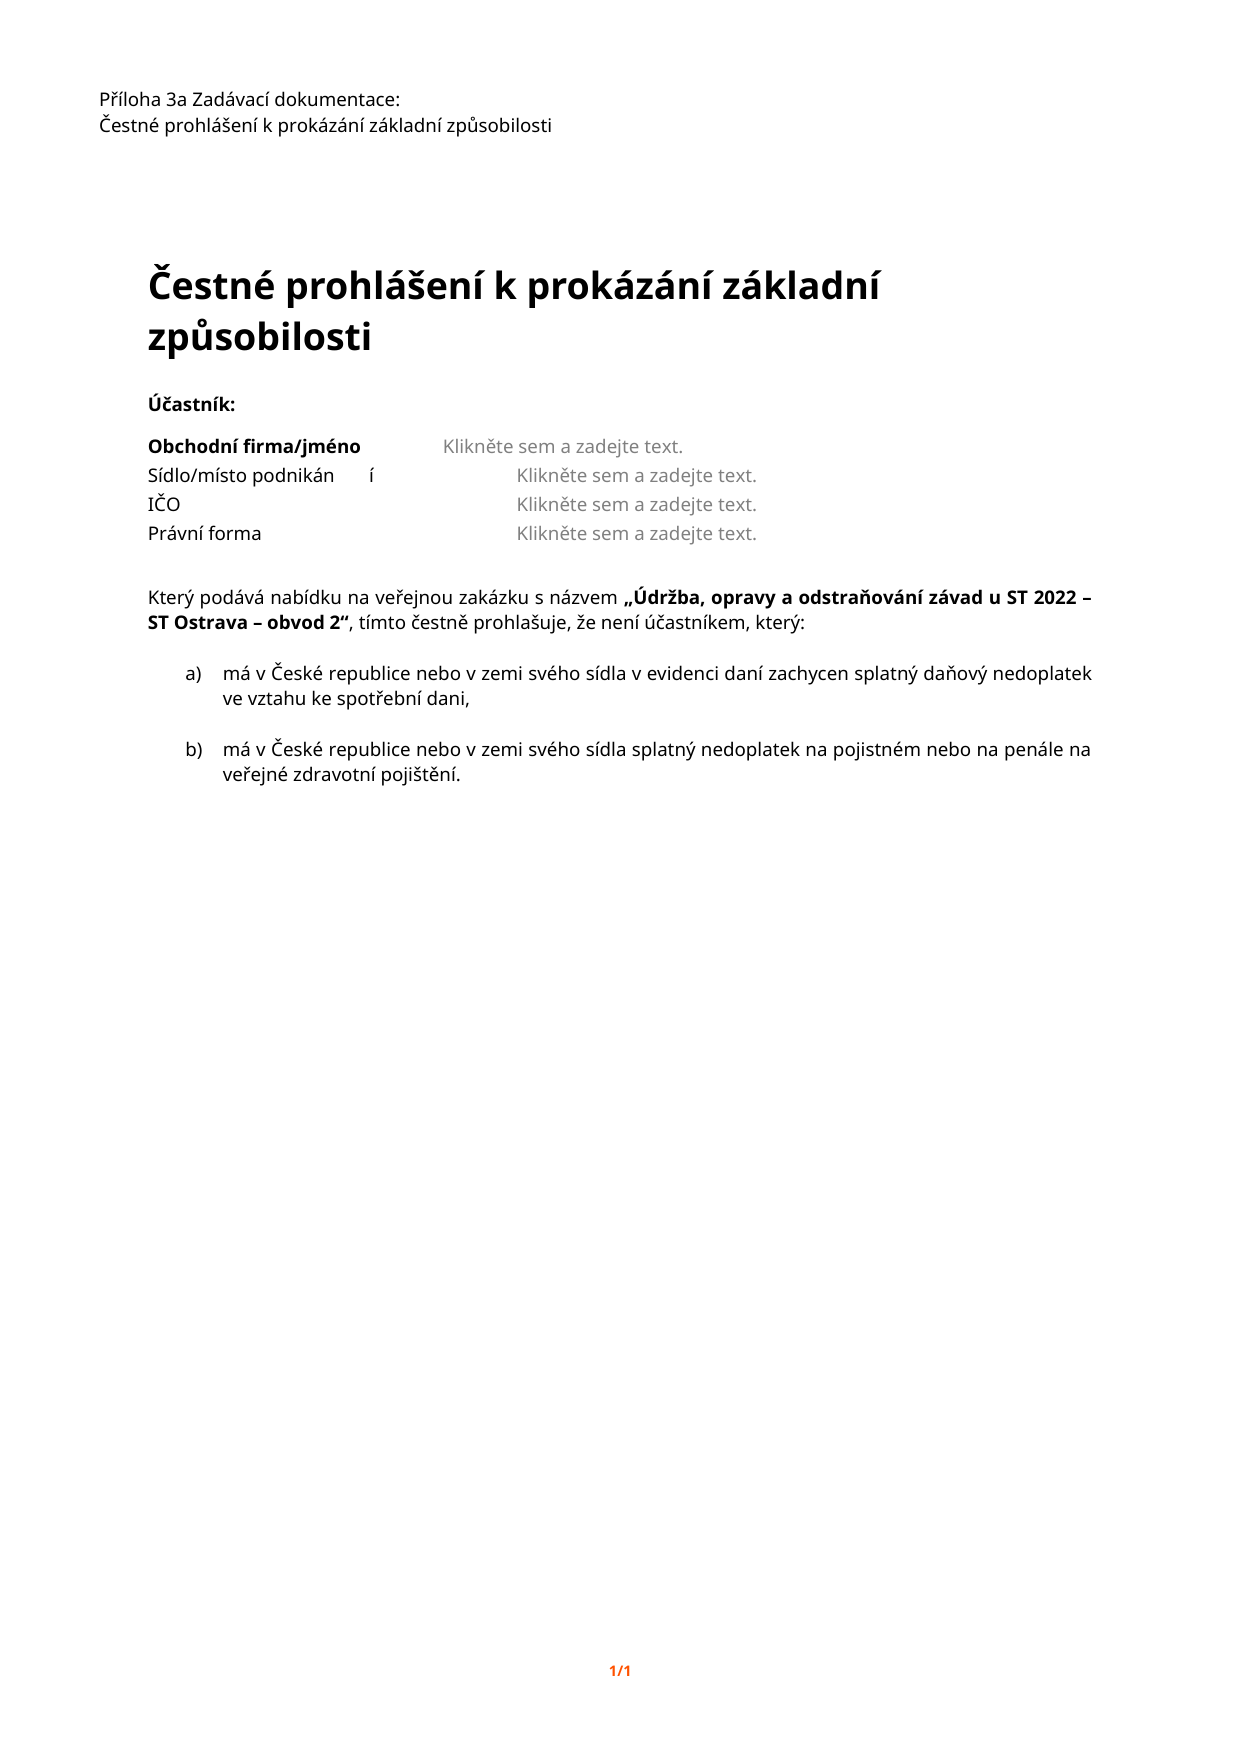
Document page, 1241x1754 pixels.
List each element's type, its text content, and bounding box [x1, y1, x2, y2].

text IČO [148, 488, 1093, 517]
text Právní forma [148, 517, 1093, 546]
title Čestné prohlášení k prokázání základní způsobilosti [148, 259, 1093, 362]
text Účastník: [148, 387, 1093, 418]
list má v České republice nebo v zemi svého sídla splatný nedoplatek na pojistném nebo na penále na veřejné zdravotní pojištění. [185, 736, 1093, 787]
text Obchodní firma/jméno [148, 430, 1093, 459]
text Sídlo/místo podnikán í [148, 459, 1093, 488]
list má v České republice nebo v zemi svého sídla v evidenci daní zachycen splatný daňový nedoplatek ve vztahu ke spotřební dani, [185, 660, 1093, 711]
text Který podává nabídku na veřejnou zakázku s názvem „Údržba, opravy a odstraňování závad u ST 2022 – ST Ostrava – obvod 2“, tímto čestně prohlašuje, že není účastníkem, který: [148, 584, 1093, 635]
